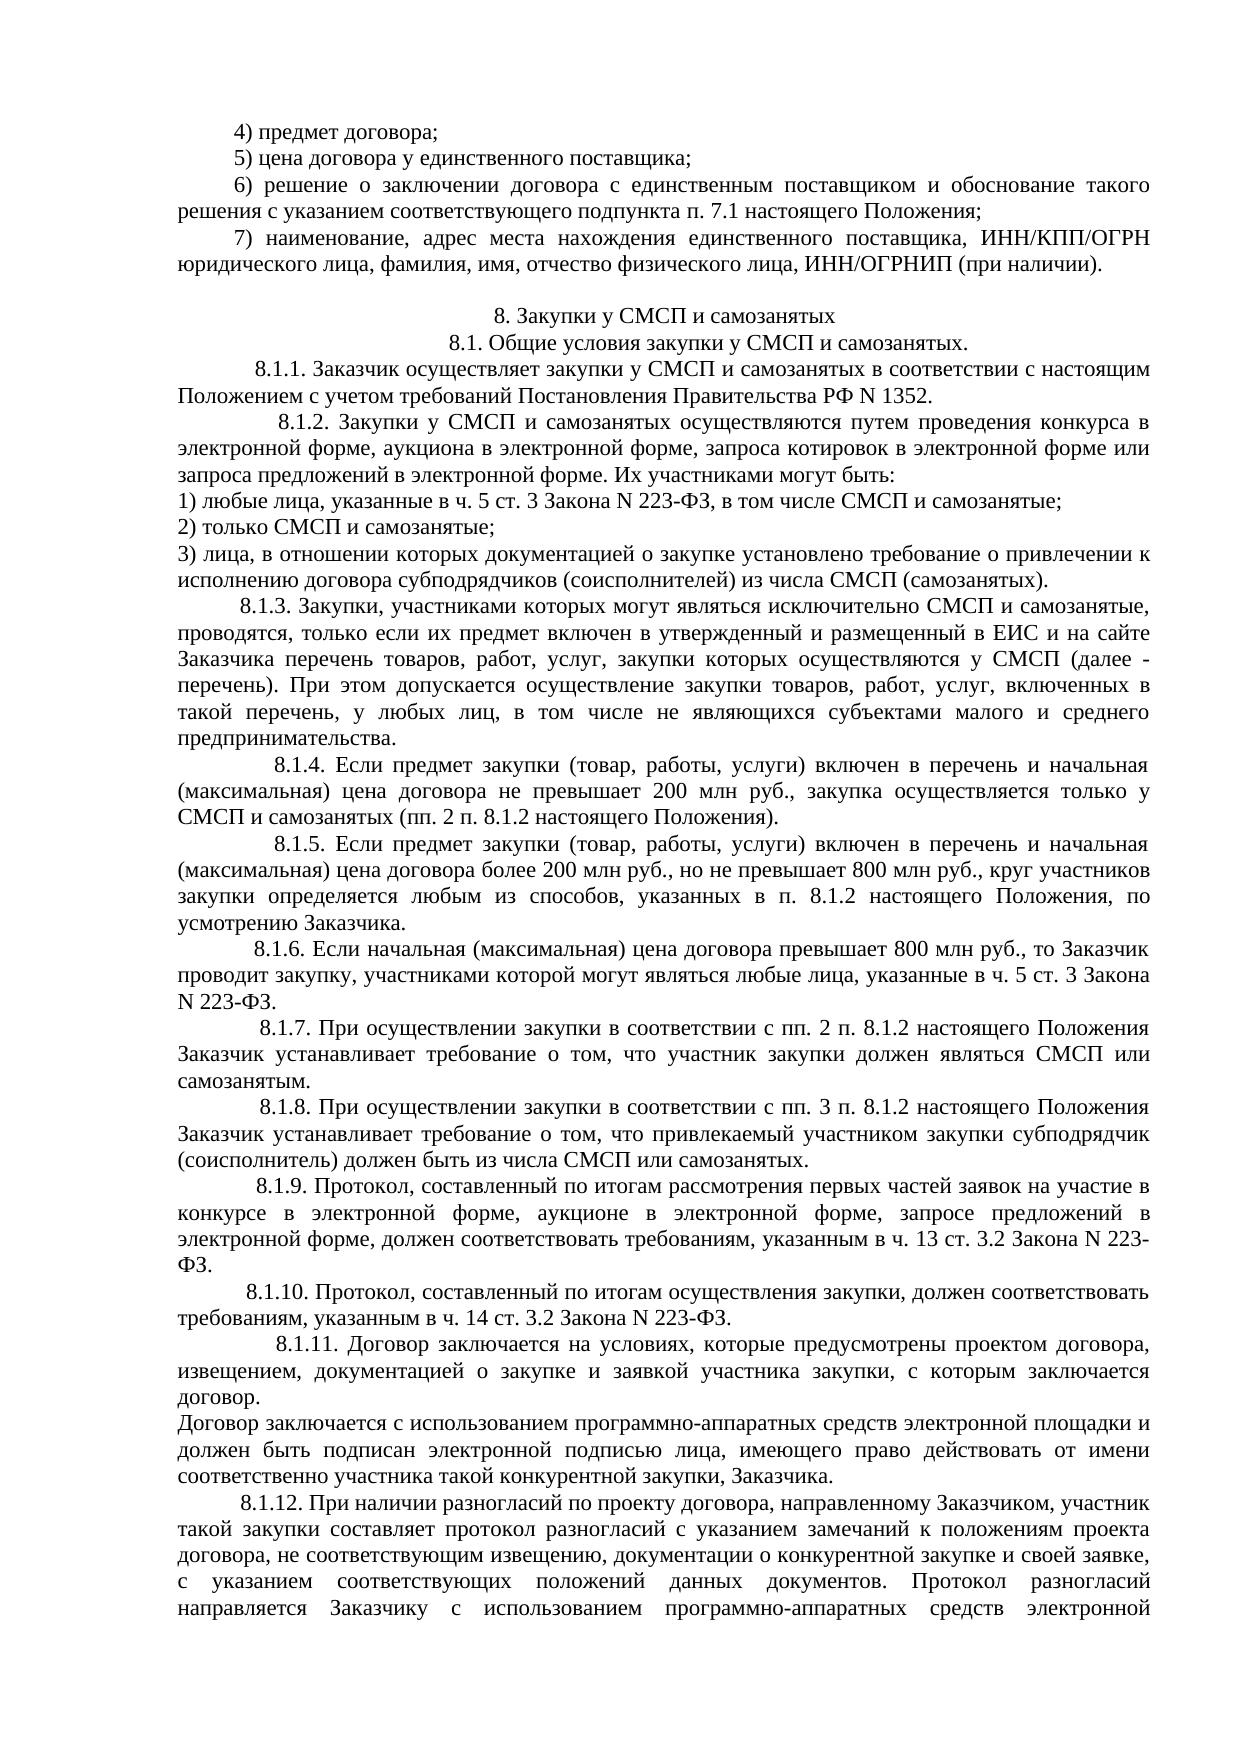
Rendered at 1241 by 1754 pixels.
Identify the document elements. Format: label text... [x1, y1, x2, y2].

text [177, 1488, 1152, 1620]
text 3) лица, в отношении которых документацией о закупке установлено требование о привлечении к исполнению договора субподрядчиков (соисполнителей) из числа СМСП (самозанятых). [177, 540, 1152, 592]
text 8.1.7. При осуществлении закупки в соответствии с пп. 2 п. 8.1.2 настоящего Положения Заказчик устанавливает требование о том, что участник закупки должен являться СМСП или самозанятым. [177, 1014, 1152, 1093]
text 2) только СМСП и самозанятые; [177, 513, 1152, 540]
text 8.1.1. Заказчик осуществляет закупки у СМСП и самозанятых в соответствии с настоящим Положением с учетом требований Постановления Правительства РФ N 1352. [177, 355, 1152, 408]
text 8.1. Общие условия закупки у СМСП и самозанятых. [177, 329, 1152, 355]
text 8.1.2. Закупки у СМСП и самозанятых осуществляются путем проведения конкурса в электронной форме, аукциона в электронной форме, запроса котировок в электронной форме или запроса предложений в электронной форме. Их участниками могут быть: [177, 408, 1152, 487]
text 8.1.6. Если начальная (максимальная) цена договора превышает 800 млн руб., то Заказчик проводит закупку, участниками которой могут являться любые лица, указанные в ч. 5 ст. 3 Закона N 223-ФЗ. [177, 935, 1152, 1014]
text 5) цена договора у единственного поставщика; [177, 144, 1152, 171]
text 6) решение о заключении договора с единственным поставщиком и обоснование такого решения с указанием соответствующего подпункта п. 7.1 настоящего Положения; [177, 171, 1152, 223]
text 7) наименование, адрес места нахождения единственного поставщика, ИНН/КПП/ОГРН юридического лица, фамилия, имя, отчество физического лица, ИНН/ОГРНИП (при наличии). [177, 223, 1152, 276]
text 1) любые лица, указанные в ч. 5 ст. 3 Закона N 223-ФЗ, в том числе СМСП и самозанятые; [177, 487, 1152, 513]
text Договор заключается с использованием программно-аппаратных средств электронной площадки и должен быть подписан электронной подписью лица, имеющего право действовать от имени соответственно участника такой конкурентной закупки, Заказчика. [177, 1409, 1152, 1488]
text 8.1.5. Если предмет закупки (товар, работы, услуги) включен в перечень и начальная (максимальная) цена договора более 200 млн руб., но не превышает 800 млн руб., круг участников закупки определяется любым из способов, указанных в п. 8.1.2 настоящего Положения, по усмотрению Заказчика. [177, 830, 1152, 935]
text 4) предмет договора; [177, 118, 1152, 144]
text 8.1.11. Договор заключается на условиях, которые предусмотрены проектом договора, извещением, документацией о закупке и заявкой участника закупки, с которым заключается договор. [177, 1330, 1152, 1409]
text 8.1.9. Протокол, составленный по итогам рассмотрения первых частей заявок на участие в конкурсе в электронной форме, аукционе в электронной форме, запросе предложений в электронной форме, должен соответствовать требованиям, указанным в ч. 13 ст. 3.2 Закона N 223-ФЗ. [177, 1172, 1152, 1278]
text 8.1.8. При осуществлении закупки в соответствии с пп. 3 п. 8.1.2 настоящего Положения Заказчик устанавливает требование о том, что привлекаемый участником закупки субподрядчик (соисполнитель) должен быть из числа СМСП или самозанятых. [177, 1093, 1152, 1172]
text 8.1.4. Если предмет закупки (товар, работы, услуги) включен в перечень и начальная (максимальная) цена договора не превышает 200 млн руб., закупка осуществляется только у СМСП и самозанятых (пп. 2 п. 8.1.2 настоящего Положения). [177, 751, 1152, 830]
text 8.1.10. Протокол, составленный по итогам осуществления закупки, должен соответствовать требованиям, указанным в ч. 14 ст. 3.2 Закона N 223-ФЗ. [177, 1278, 1152, 1330]
text 8.1.3. Закупки, участниками которых могут являться исключительно СМСП и самозанятые, проводятся, только если их предмет включен в утвержденный и размещенный в ЕИС и на сайте Заказчика перечень товаров, работ, услуг, закупки которых осуществляются у СМСП (далее - перечень). При этом допускается осуществление закупки товаров, работ, услуг, включенных в такой перечень, у любых лиц, в том числе не являющихся субъектами малого и среднего предпринимательства. [177, 592, 1152, 751]
text 8. Закупки у СМСП и самозанятых [177, 303, 1152, 329]
